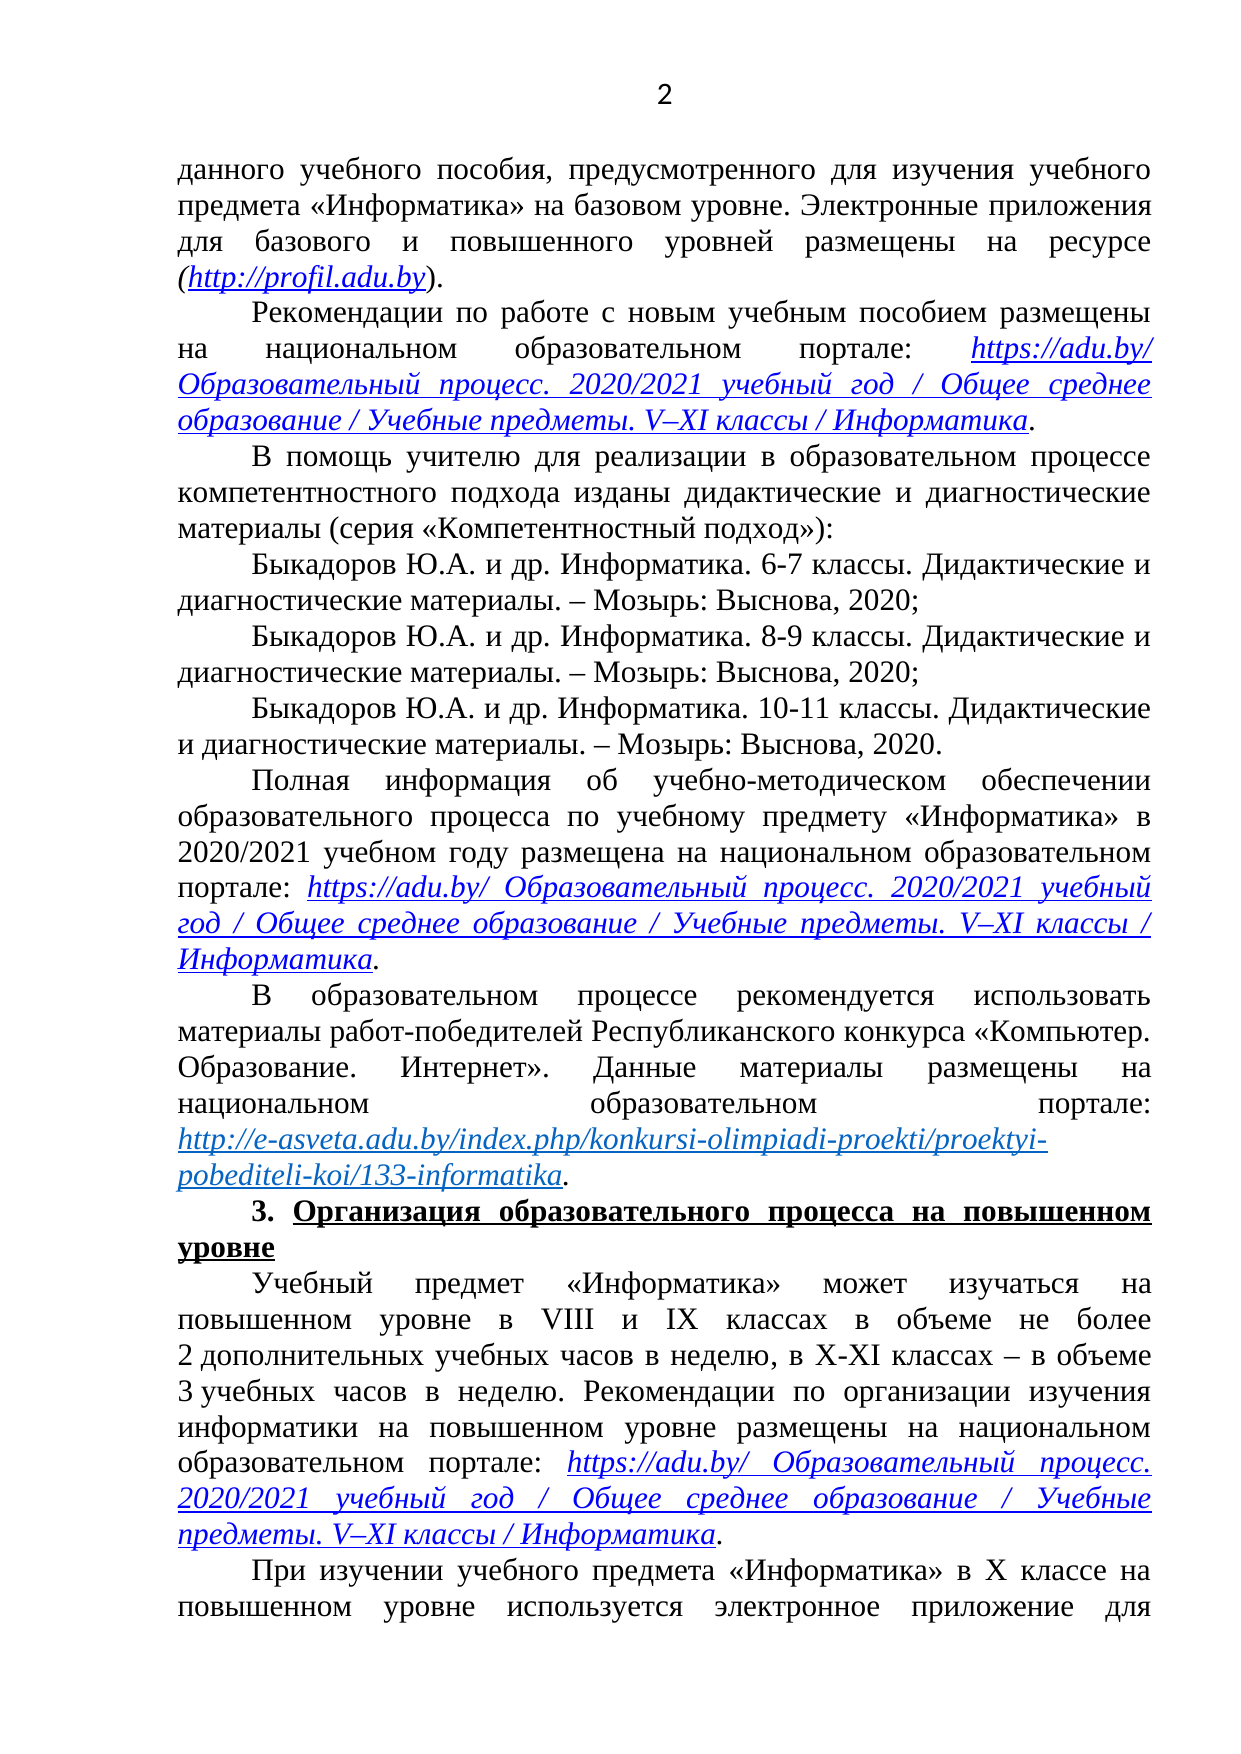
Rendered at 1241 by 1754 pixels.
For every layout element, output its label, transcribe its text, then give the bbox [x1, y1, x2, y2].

text Быкадоров Ю.А. и др. Информатика. 10-11 классы. Дидактические и диагностические материалы. – Мозырь: Выснова, 2020. [177, 689, 1152, 761]
text Быкадоров Ю.А. и др. Информатика. 8-9 классы. Дидактические и диагностические материалы. – Мозырь: Выснова, 2020; [177, 617, 1152, 689]
text В помощь учителю для реализации в образовательном процессе компетентностного подхода изданы дидактические и диагностические материалы (серия «Компетентностный подход»): [177, 437, 1152, 545]
text Полная информация об учебно-методическом обеспечении образовательного процесса по учебному предмету «Информатика» в 2020/2021 учебном году размещена на национальном образовательном портале: https://adu.by/ Образовательный процесс. 2020/2021 учебный год / Общее среднее образование / Учебные предметы. V–XI классы / Информатика. [177, 761, 1152, 977]
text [177, 1552, 1152, 1623]
text Учебный предмет «Информатика» может изучаться на повышенном уровне в VIII и IX классах в объеме не более 2 дополнительных учебных часов в неделю, в X-ХI классах – в объеме 3 учебных часов в неделю. Рекомендации по организации изучения информатики на повышенном уровне размещены на национальном образовательном портале: https://adu.by/ Образовательный процесс. 2020/2021 учебный год / Общее среднее образование / Учебные предметы. V–XI классы / Информатика. [177, 1512, 1152, 1552]
text Рекомендации по работе с новым учебным пособием размещены на национальном образовательном портале: https://adu.by/ Образовательный процесс. 2020/2021 учебный год / Общее среднее образование / Учебные предметы. V–XI классы / Информатика. [177, 294, 1152, 397]
text В образовательном процессе рекомендуется использовать материалы работ-победителей Республиканского конкурса «Компьютер. Образование. Интернет». Данные материалы размещены на национальном образовательном портале: http://e-asveta.adu.by/index.php/konkursi-olimpiadi-proekti/proektyi-pobediteli-koi/133-informatika. [177, 977, 1152, 1192]
text Рекомендации по работе с новым учебным пособием размещены на национальном образовательном портале: https://adu.by/ Образовательный процесс. 2020/2021 учебный год / Общее среднее образование / Учебные предметы. V–XI классы / Информатика. [177, 398, 1152, 437]
text Учебный предмет «Информатика» может изучаться на повышенном уровне в VIII и IX классах в объеме не более 2 дополнительных учебных часов в неделю, в X-ХI классах – в объеме 3 учебных часов в неделю. Рекомендации по организации изучения информатики на повышенном уровне размещены на национальном образовательном портале: https://adu.by/ Образовательный процесс. 2020/2021 учебный год / Общее среднее образование / Учебные предметы. V–XI классы / Информатика. [177, 1264, 1152, 1511]
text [177, 150, 1152, 294]
text Быкадоров Ю.А. и др. Информатика. 6-7 классы. Дидактические и диагностические материалы. – Мозырь: Выснова, 2020; [177, 545, 1152, 617]
text 3. Организация образовательного процесса на повышенном уровне [177, 1192, 1152, 1264]
